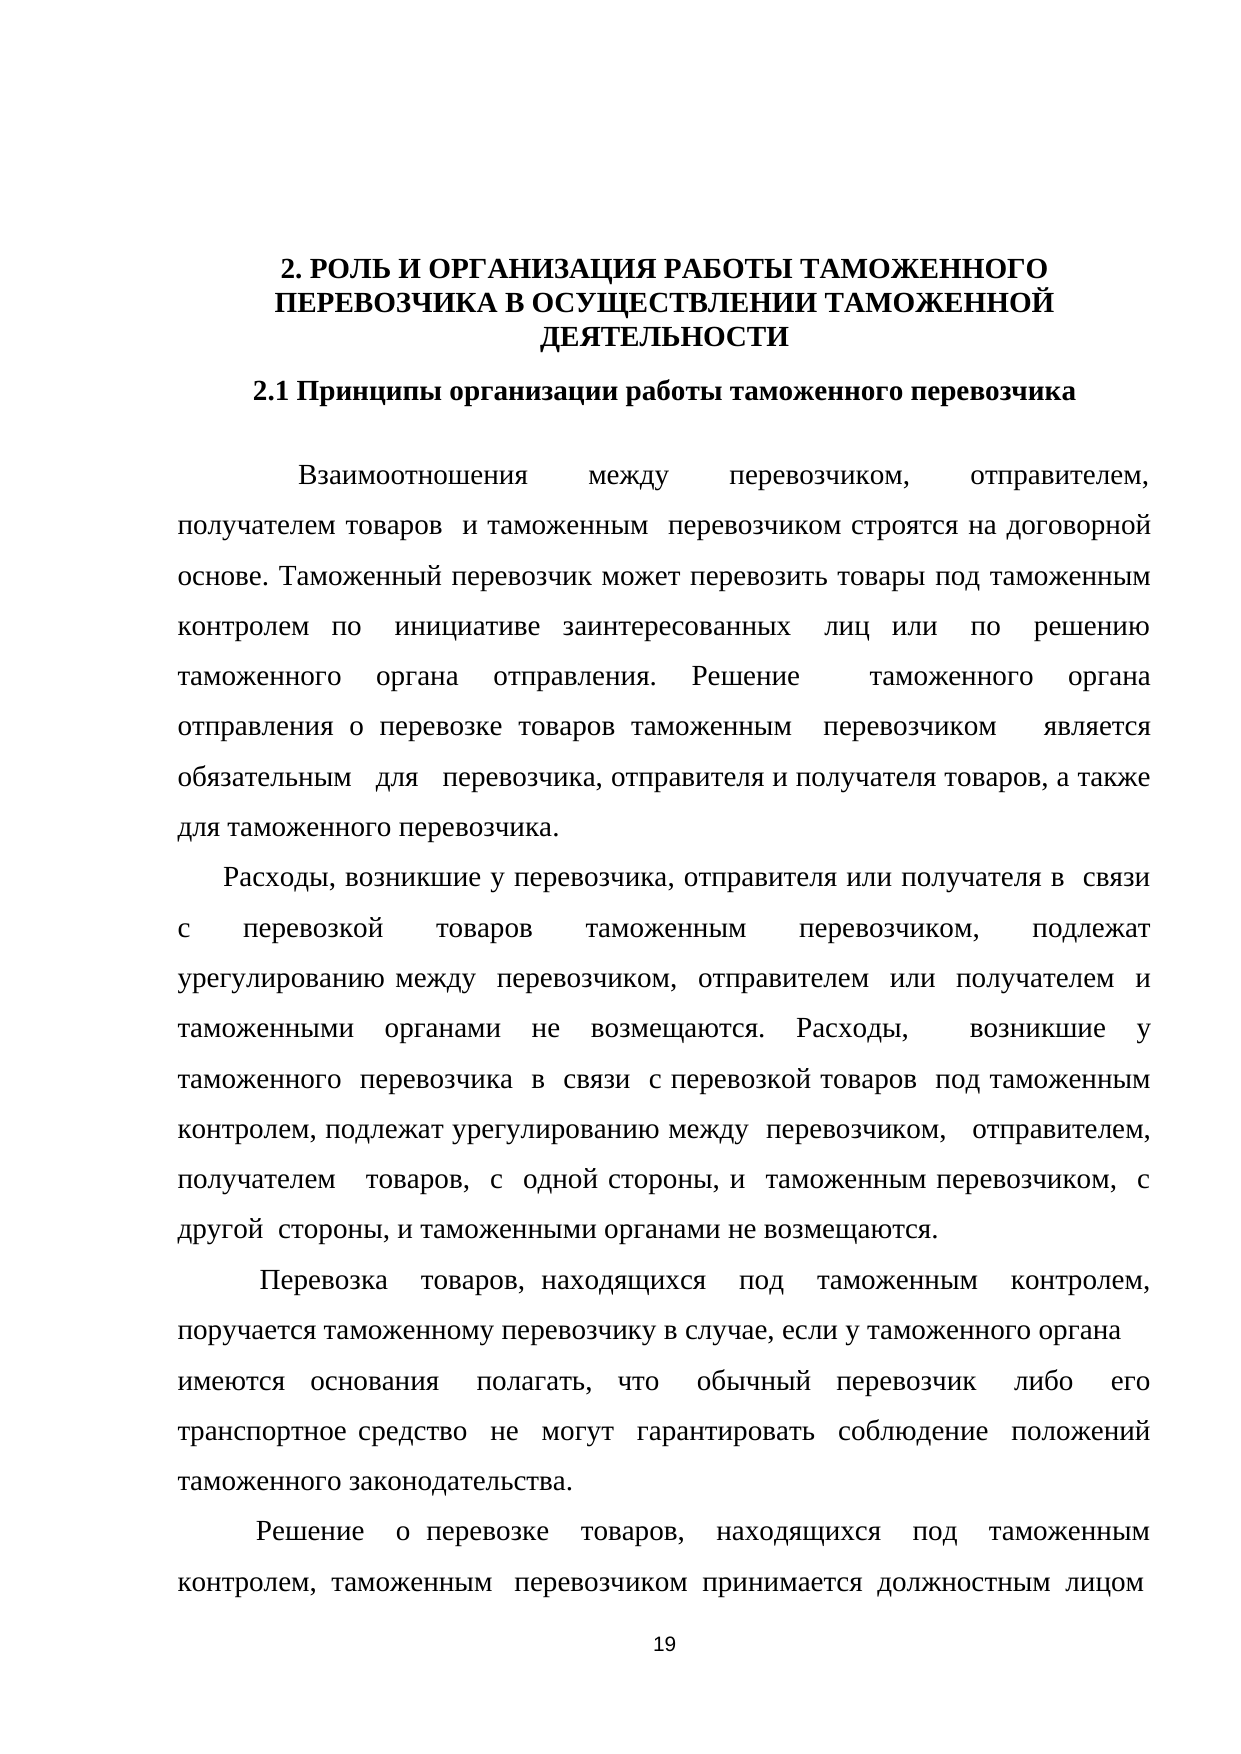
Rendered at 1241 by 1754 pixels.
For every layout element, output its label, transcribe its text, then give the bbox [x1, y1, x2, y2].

subtitle 2. РОЛЬ И ОРГАНИЗАЦИЯ РАБОТЫ ТАМОЖЕННОГО ПЕРЕВОЗЧИКА В ОСУЩЕСТВЛЕНИИ ТАМОЖЕННОЙ ДЕЯТЕЛЬНОСТИ [177, 252, 1152, 352]
text Расходы, возникшие у перевозчика, отправителя или получателя в связи с перевозкой товаров таможенным перевозчиком, подлежат урегулированию между перевозчиком, отправителем или получателем и таможенными органами не возмещаются. Расходы, возникшие у таможенного перевозчика в связи с перевозкой товаров под таможенным контролем, подлежат урегулированию между перевозчиком, отправителем, получателем товаров, с одной стороны, и таможенным перевозчиком, с другой стороны, и таможенными органами не возмещаются. [177, 859, 1152, 1245]
text Перевозка товаров, находящихся под таможенным контролем, поручается таможенному перевозчику в случае, если у таможенного органа [177, 1262, 1152, 1346]
text имеются основания полагать, что обычный перевозчик либо его транспортное средство не могут гарантировать соблюдение положений таможенного законодательства. [177, 1363, 1152, 1497]
text Взаимоотношения между перевозчиком, отправителем, получателем товаров и таможенным перевозчиком строятся на договорной основе. Таможенный перевозчик может перевозить товары под таможенным контролем по инициативе заинтересованных лиц или по решению таможенного органа отправления. Решение таможенного органа отправления о перевозке товаров таможенным перевозчиком является обязательным для перевозчика, отправителя и получателя товаров, а также для таможенного перевозчика. [177, 457, 1152, 843]
text Решение о перевозке товаров, находящихся под таможенным контролем, таможенным перевозчиком принимается должностным лицом [177, 1513, 1152, 1597]
subtitle 2.1 Принципы организации работы таможенного перевозчика [177, 373, 1152, 407]
